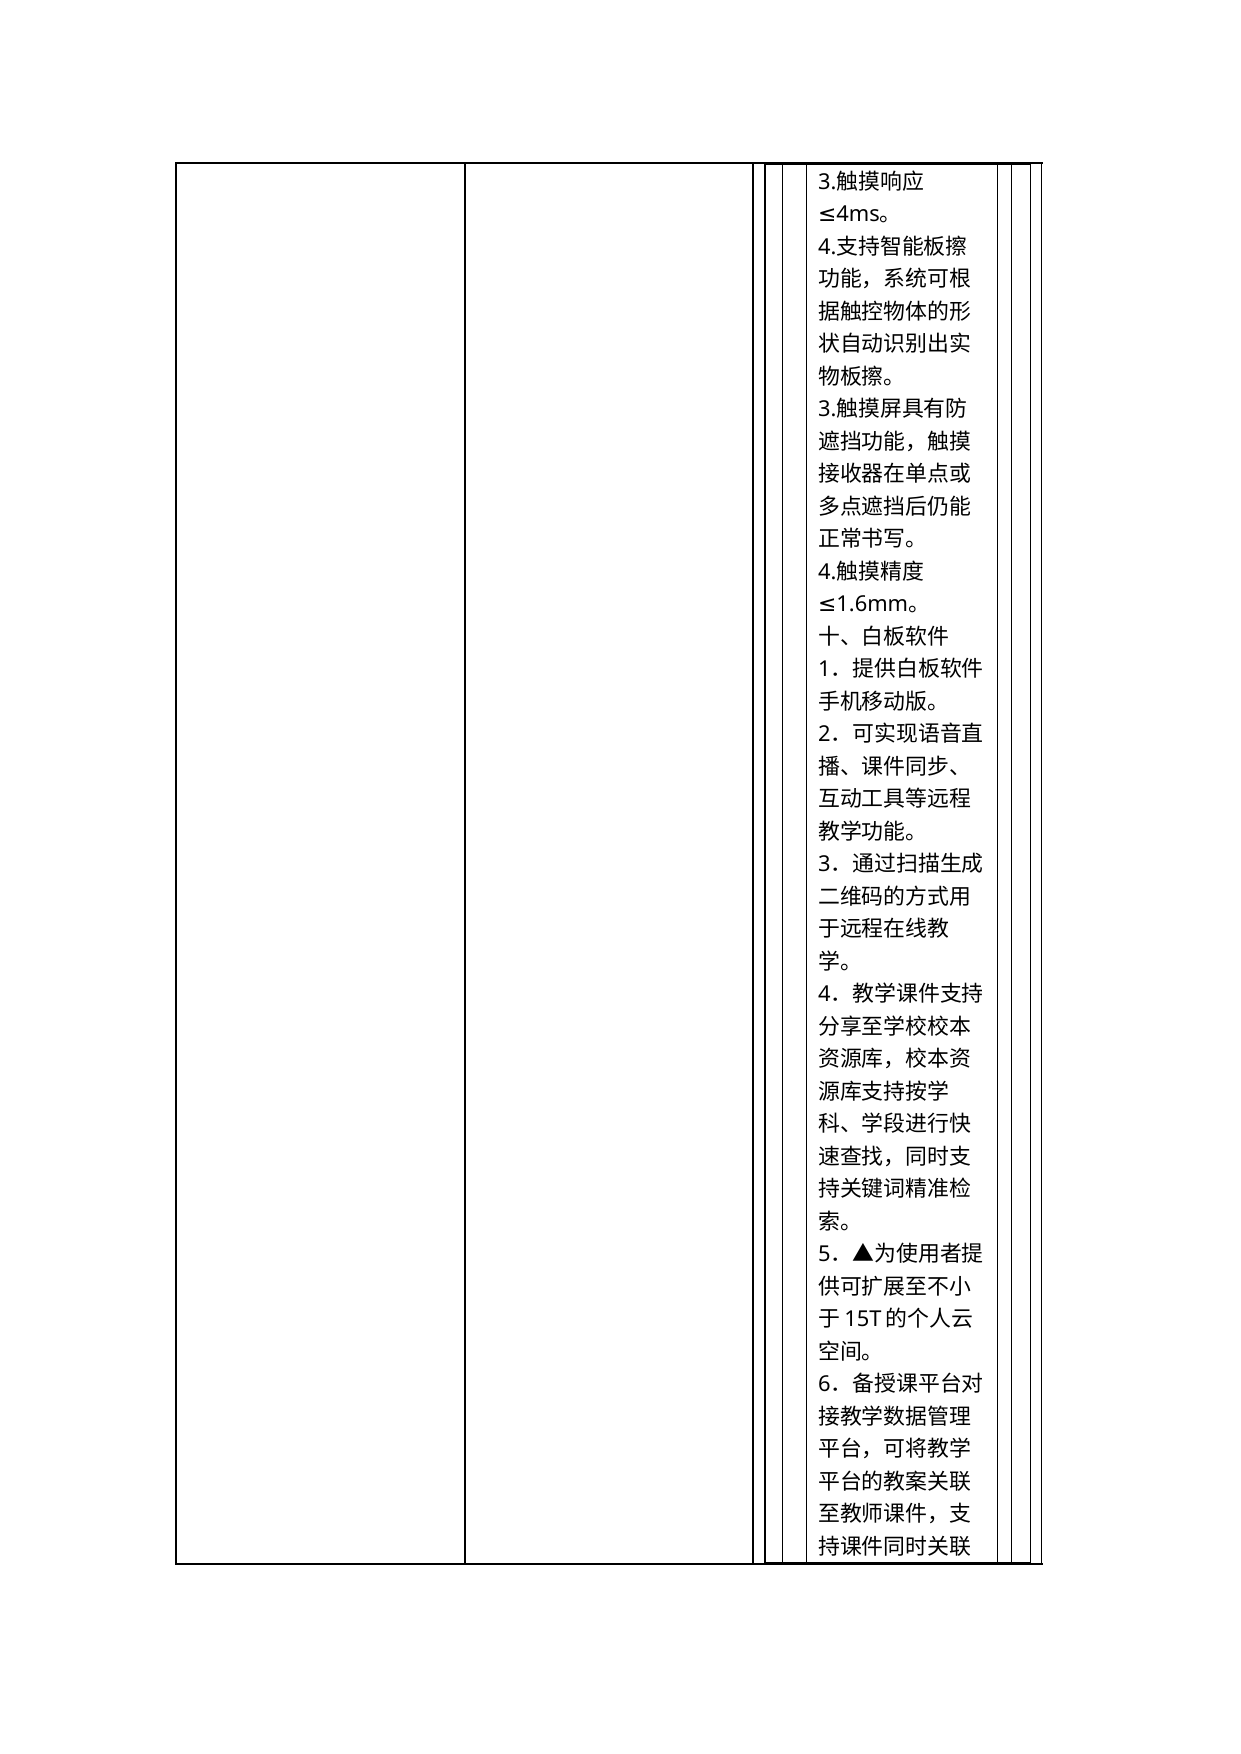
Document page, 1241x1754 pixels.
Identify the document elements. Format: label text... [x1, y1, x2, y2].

table_cell [807, 165, 997, 1562]
table_cell [998, 165, 1011, 1562]
table_cell [1012, 165, 1030, 1562]
table_cell 1 [177, 164, 464, 1563]
table_cell [754, 164, 764, 1563]
table_cell ▲ [466, 164, 752, 1563]
table_cell [783, 165, 806, 1562]
table_cell [766, 165, 782, 1562]
table_cell [1031, 164, 1041, 1563]
